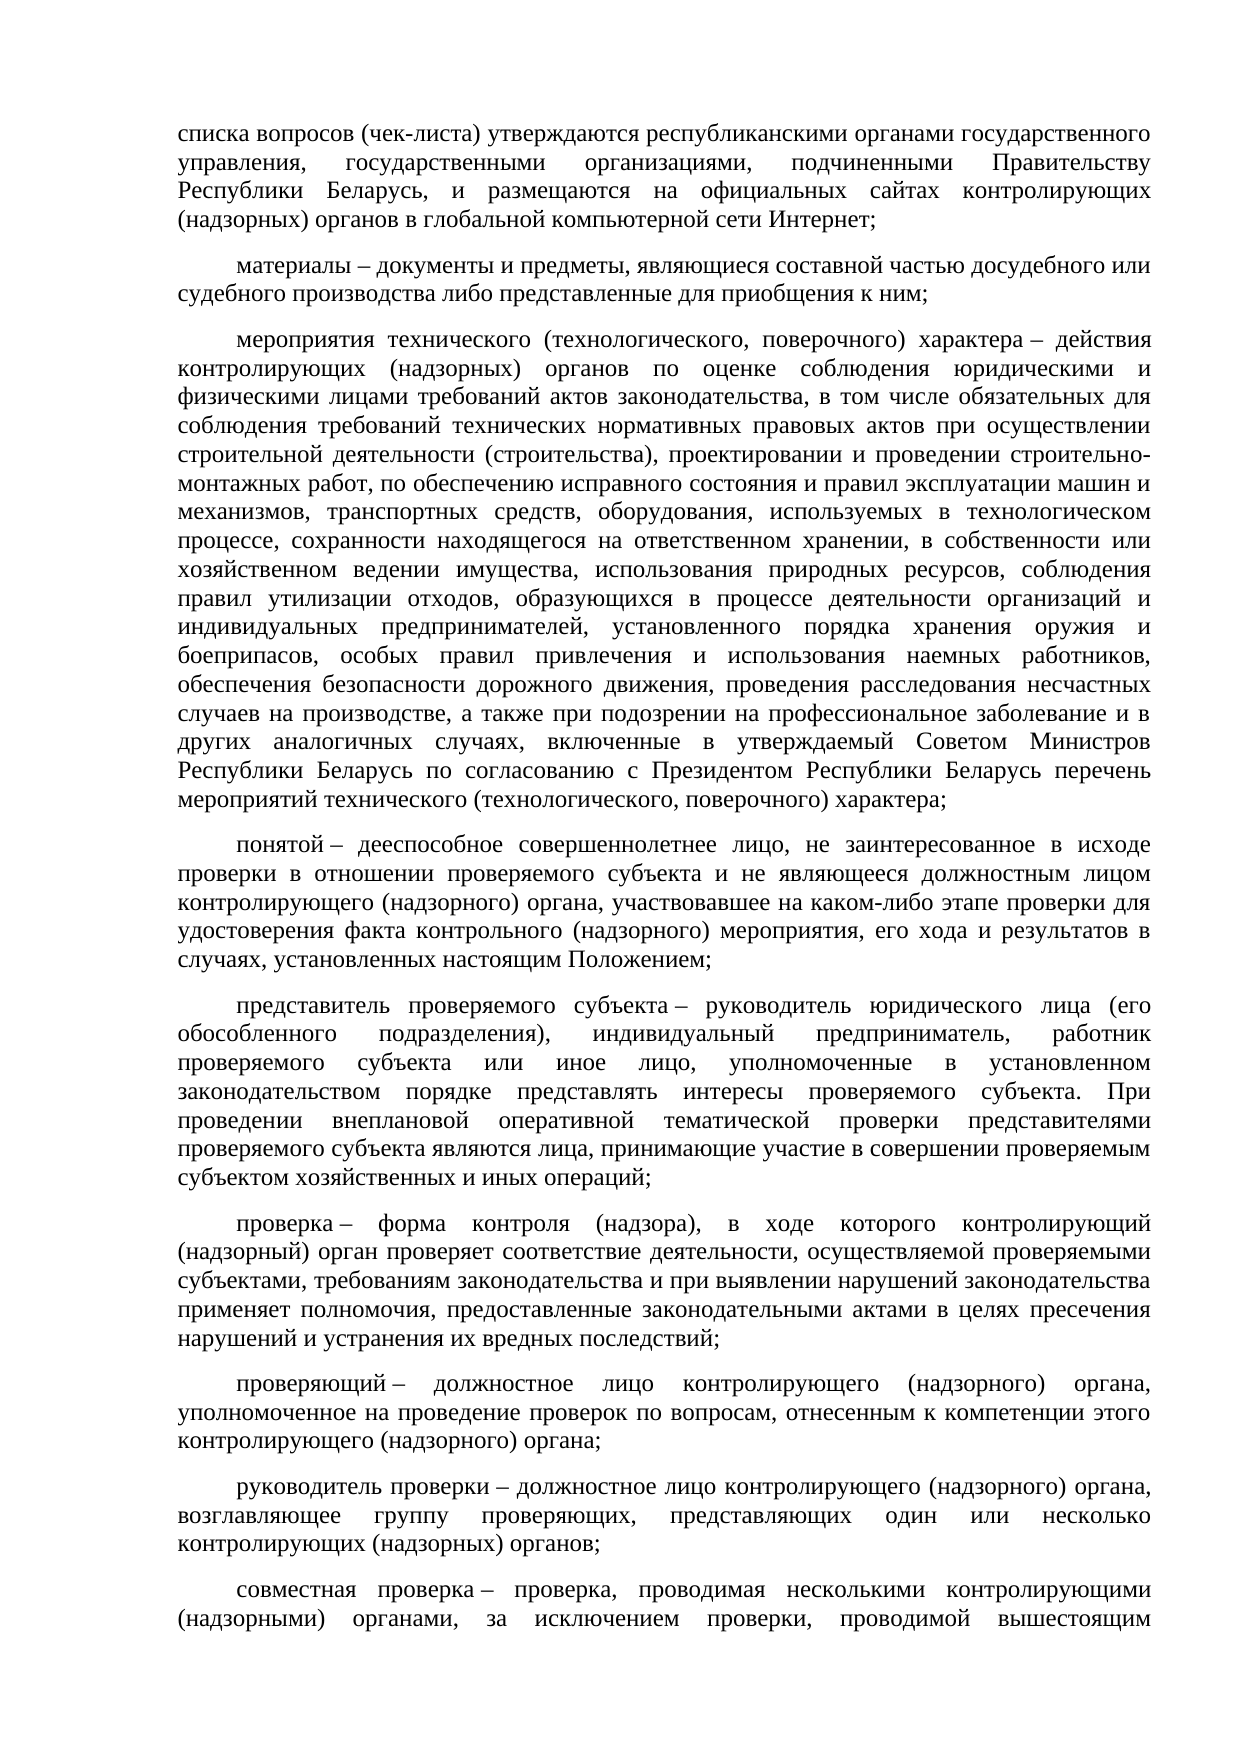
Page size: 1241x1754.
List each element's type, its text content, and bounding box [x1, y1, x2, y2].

text представитель проверяемого субъекта – руководитель юридического лица (его обособленного подразделения), индивидуальный предприниматель, работник проверяемого субъекта или иное лицо, уполномоченные в установленном законодательством порядке представлять интересы проверяемого субъекта. При проведении внеплановой оперативной тематической проверки представителями проверяемого субъекта являются лица, принимающие участие в совершении проверяемым субъектом хозяйственных и иных операций; [177, 990, 1152, 1191]
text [177, 1574, 1152, 1631]
text проверка – форма контроля (надзора), в ходе которого контролирующий (надзорный) орган проверяет соответствие деятельности, осуществляемой проверяемыми субъектами, требованиям законодательства и при выявлении нарушений законодательства применяет полномочия, предоставленные законодательными актами в целях пресечения нарушений и устранения их вредных последствий; [177, 1208, 1152, 1351]
text проверяющий – должностное лицо контролирующего (надзорного) органа, уполномоченное на проведение проверок по вопросам, отнесенным к компетенции этого контролирующего (надзорного) органа; [177, 1368, 1152, 1454]
text мероприятия технического (технологического, поверочного) характера – действия контролирующих (надзорных) органов по оценке соблюдения юридическими и физическими лицами требований актов законодательства, в том числе обязательных для соблюдения требований технических нормативных правовых актов при осуществлении строительной деятельности (строительства), проектировании и проведении строительно-монтажных работ, по обеспечению исправного состояния и правил эксплуатации машин и механизмов, транспортных средств, оборудования, используемых в технологическом процессе, сохранности находящегося на ответственном хранении, в собственности или хозяйственном ведении имущества, использования природных ресурсов, соблюдения правил утилизации отходов, образующихся в процессе деятельности организаций и индивидуальных предпринимателей, установленного порядка хранения оружия и боеприпасов, особых правил привлечения и использования наемных работников, обеспечения безопасности дорожного движения, проведения расследования несчастных случаев на производстве, а также при подозрении на профессиональное заболевание и в других аналогичных случаях, включенные в утверждаемый Советом Министров Республики Беларусь по согласованию с Президентом Республики Беларусь перечень мероприятий технического (технологического, поверочного) характера; [177, 324, 1152, 813]
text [177, 118, 1152, 233]
text понятой – дееспособное совершеннолетнее лицо, не заинтересованное в исходе проверки в отношении проверяемого субъекта и не являющееся должностным лицом контролирующего (надзорного) органа, участвовавшее на каком-либо этапе проверки для удостоверения факта контрольного (надзорного) мероприятия, его хода и результатов в случаях, установленных настоящим Положением; [177, 829, 1152, 973]
text руководитель проверки – должностное лицо контролирующего (надзорного) органа, возглавляющее группу проверяющих, представляющих один или несколько контролирующих (надзорных) органов; [177, 1471, 1152, 1557]
text материалы – документы и предметы, являющиеся составной частью досудебного или судебного производства либо представленные для приобщения к ним; [177, 250, 1152, 307]
